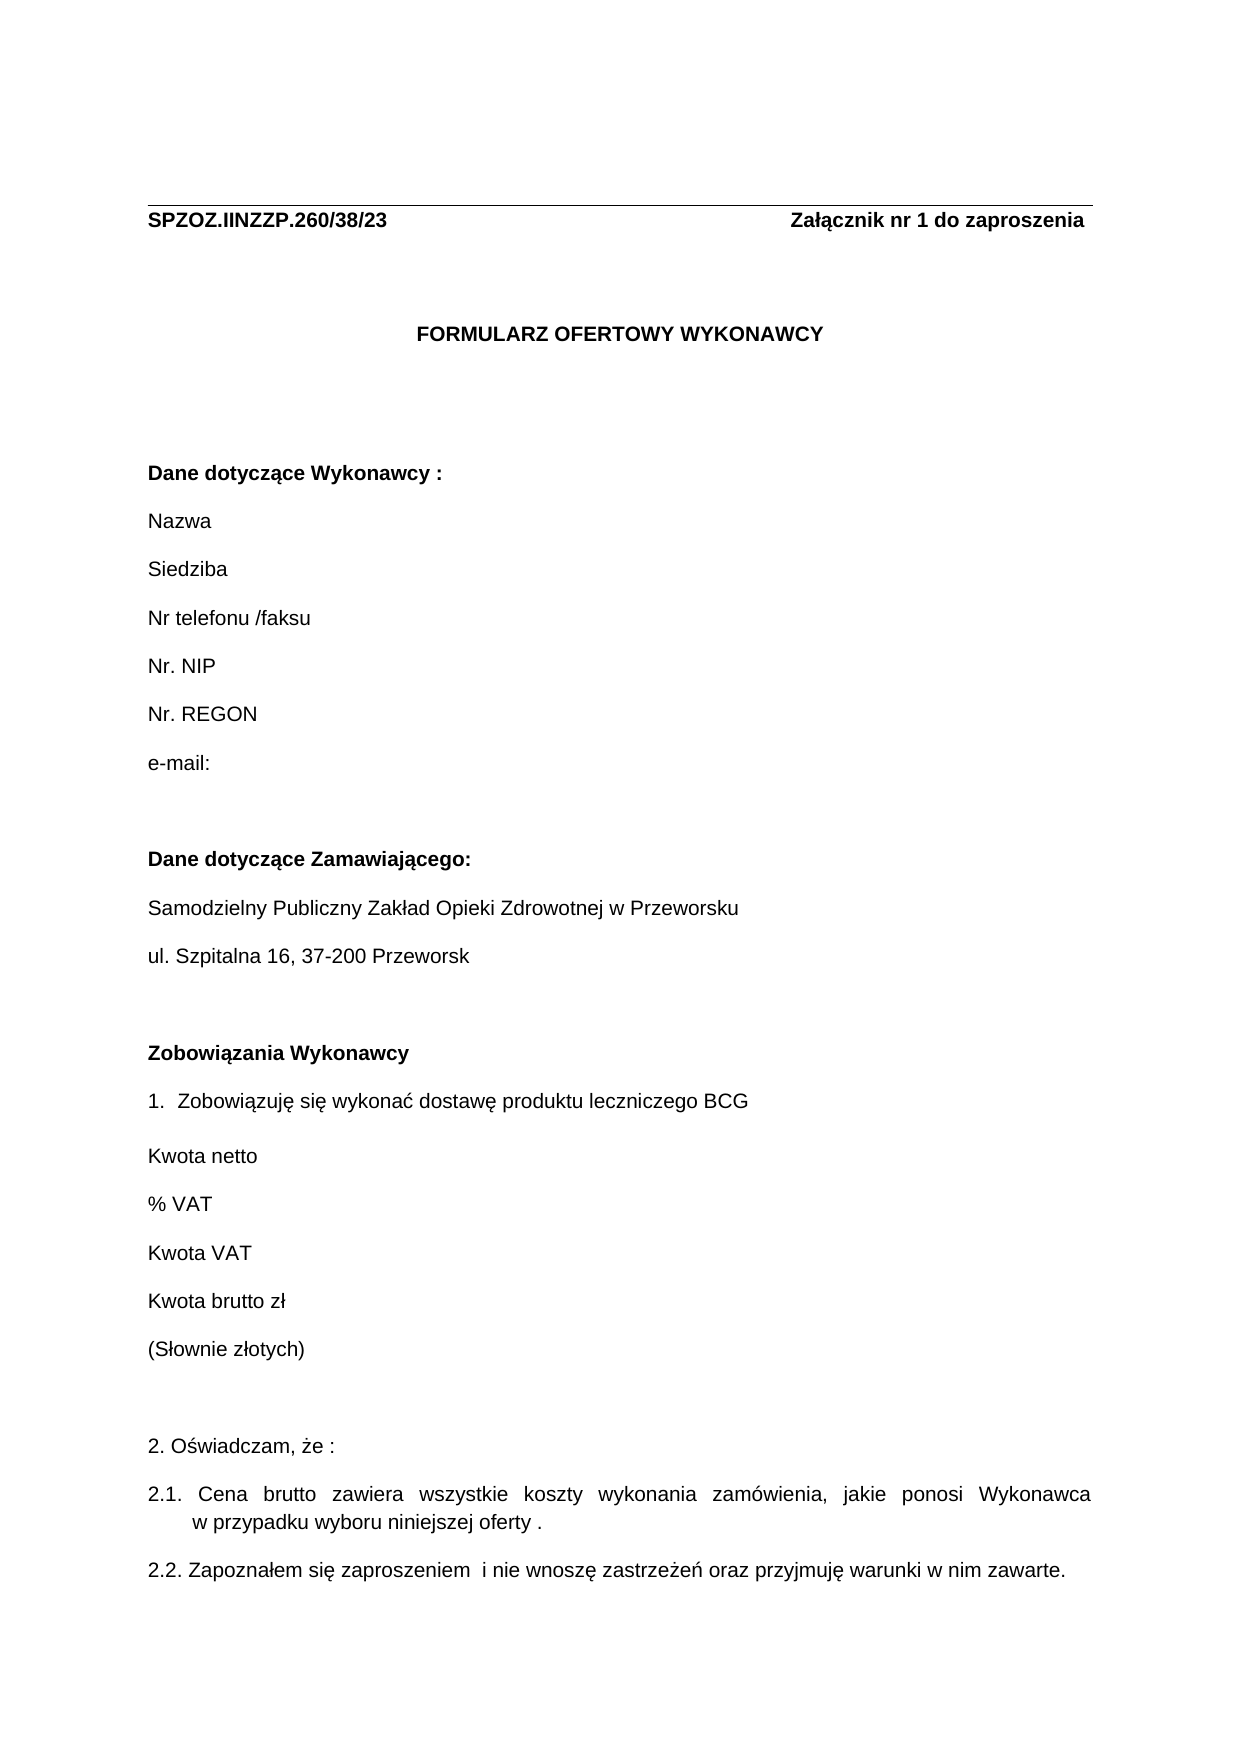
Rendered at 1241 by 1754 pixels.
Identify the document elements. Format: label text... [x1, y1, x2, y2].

text Nr telefonu /faksu [148, 606, 1093, 629]
text Zobowiązania Wykonawcy [148, 1041, 1093, 1064]
list Zobowiązuję się wykonać dostawę produktu leczniczego BCG [148, 1089, 1093, 1113]
text (Słownie złotych) [148, 1337, 1093, 1361]
text Kwota VAT [148, 1241, 1093, 1264]
text Dane dotyczące Zamawiającego: [148, 847, 1093, 871]
text FORMULARZ OFERTOWY WYKONAWCY [148, 321, 1093, 345]
text 2. Oświadczam, że : [148, 1434, 1093, 1458]
text Nr. NIP [148, 654, 1093, 678]
text ul. Szpitalna 16, 37-200 Przeworsk [148, 944, 1093, 968]
text 2.2. Zapoznałem się zaproszeniem i nie wnoszę zastrzeżeń oraz przyjmuję warunki w nim zawarte. [148, 1558, 1093, 1582]
text Nr. REGON [148, 702, 1093, 726]
text Kwota netto [148, 1144, 1093, 1168]
text Nazwa [148, 509, 1093, 533]
text Kwota brutto zł [148, 1289, 1093, 1313]
text % VAT [148, 1192, 1093, 1216]
text Dane dotyczące Wykonawcy : [148, 461, 1093, 484]
text e-mail: [148, 751, 1093, 774]
text 2.1. Cena brutto zawiera wszystkie koszty wykonania zamówienia, jakie ponosi Wykonawca w przypadku wyboru niniejszej oferty . [148, 1482, 1093, 1534]
text Samodzielny Publiczny Zakład Opieki Zdrowotnej w Przeworsku [148, 896, 1093, 919]
text Siedziba [148, 557, 1093, 581]
text SPZOZ.IINZZP.260/38/23 Załącznik nr 1 do zaproszenia [148, 206, 1093, 232]
